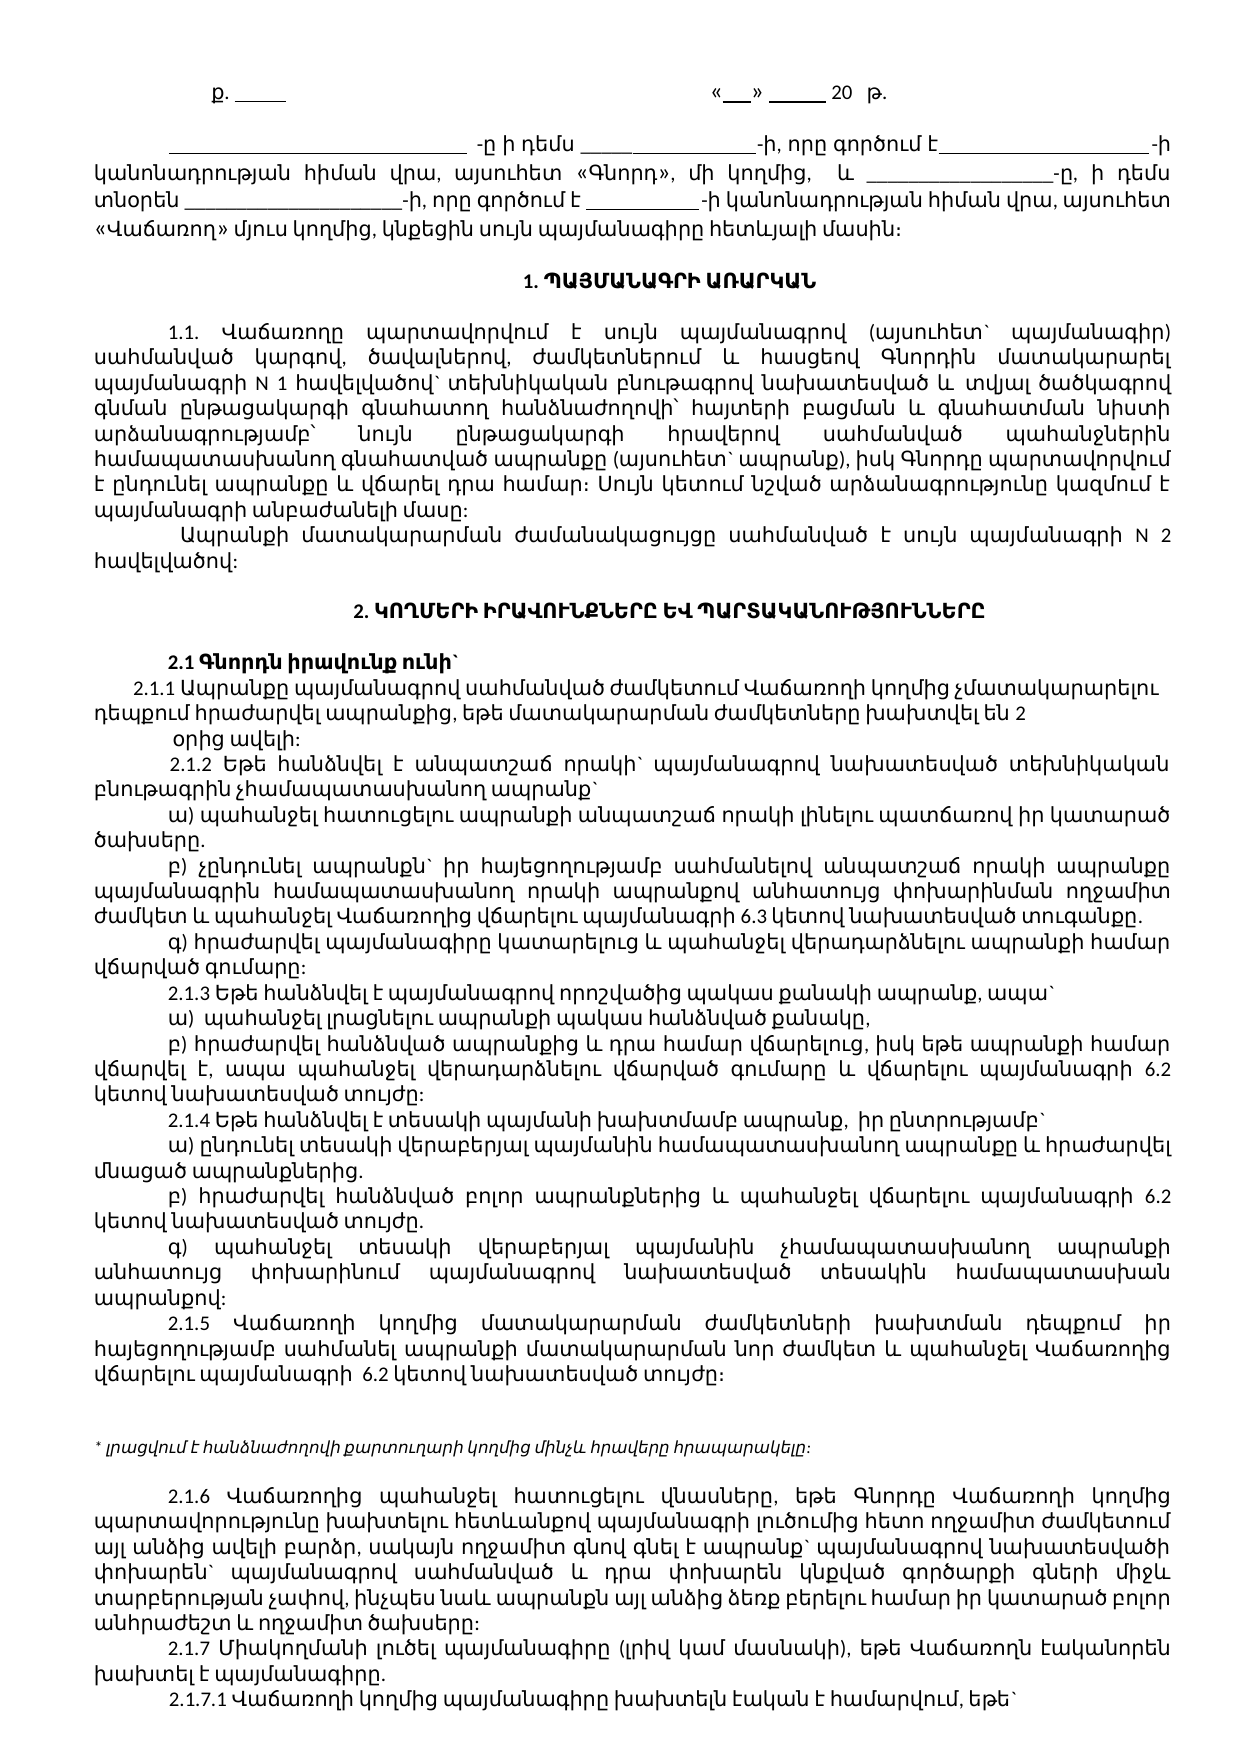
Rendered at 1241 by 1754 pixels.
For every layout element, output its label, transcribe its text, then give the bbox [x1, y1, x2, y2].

text 2.1.6 Վաճառողից պահանջել հատուցելու վնասները, եթե Գնորդը Վաճառողի կողմից պարտավորությունը խախտելու հետևանքով պայմանագրի լուծումից հետո ողջամիտ ժամկետում այլ անձից ավելի բարձր, սակայն ողջամիտ գնով գնել է ապրանք` պայմանագրով նախատեսվածի փոխարեն` պայմանագրով սահմանված և դրա փոխարեն կնքված գործարքի գների միջև տարբերության չափով, ինչպես նաև ապրանքն այլ անձից ձեռք բերելու համար իր կատարած բոլոր անհրաժեշտ և ողջամիտ ծախսերը: [94, 1483, 1171, 1636]
text * լրացվում է հանձնաժողովի քարտուղարի կողմից մինչև հրավերը հրապարակելը: [94, 1437, 1171, 1458]
text գ) հրաժարվել պայմանագիրը կատարելուց և պահանջել վերադարձնելու ապրանքի համար վճարված գումարը: [94, 929, 1171, 980]
text -ը ի դեմս _____ -ի, որը գործում է -ի կանոնադրության հիման վրա, այսուհետ «Գնորդ», մի կողմից, և __________________-ը, ի դեմս տնօրեն _____________________-ի, որը գործում է -ի կանոնադրության հիման վրա, այսուհետ «Վաճառող» մյուս կողմից, կնքեցին սույն պայմանագիրը հետևյալի մասին։ [94, 131, 1171, 243]
text 2.1.5 Վաճառողի կողմից մատակարարման ժամկետների խախտման դեպքում իր հայեցողությամբ սահմանել ապրանքի մատակարարման նոր ժամկետ և պահանջել Վաճառողից վճարելու պայմանագրի 6.2 կետով նախատեսված տույժը։ [94, 1310, 1171, 1387]
text 2. ԿՈՂՄԵՐԻ ԻՐԱՎՈՒՆՔՆԵՐԸ ԵՎ ՊԱՐՏԱԿԱՆՈՒԹՅՈՒՆՆԵՐԸ [94, 599, 1171, 624]
text 1.1. Վաճառողը պարտավորվում է սույն պայմանագրով (այսուհետ` պայմանագիր) սահմանված կարգով, ծավալներով, ժամկետներում և հասցեով Գնորդին մատակարարել պայմանագրի N 1 հավելվածով` տեխնիկական բնութագրով նախատեսված և տվյալ ծածկագրով գնման ընթացակարգի գնահատող հանձնաժողովի՝ հայտերի բացման և գնահատման նիստի արձանագրությամբ՝ նույն ընթացակարգի հրավերով սահմանված պահանջներին համապատասխանող գնահատված ապրանքը (այսուհետ` ապրանք), իսկ Գնորդը պարտավորվում է ընդունել ապրանքը և վճարել դրա համար։ Սույն կետում նշված արձանագրությունը կազմում է պայմանագրի անբաժանելի մասը: [94, 319, 1171, 522]
text 2.1.1 Ապրանքը պայմանագրով սահմանված ժամկետում Վաճառողի կողմից չմատակարարելու դեպքում հրաժարվել ապրանքից, եթե մատակարարման ժամկետները խախտվել են 2 [94, 675, 1171, 726]
text Ապրանքի մատակարարման ժամանակացույցը սահմանված է սույն պայմանագրի N 2 հավելվածով: [94, 522, 1171, 573]
text բ) չընդունել ապրանքն` իր հայեցողությամբ սահմանելով անպատշաճ որակի ապրանքը պայմանագրին համապատասխանող որակի ապրանքով անհատույց փոխարինման ողջամիտ ժամկետ և պահանջել Վաճառողից վճարելու պայմանագրի 6.3 կետով նախատեսված տուգանքը. [94, 853, 1171, 929]
text 2.1.4 Եթե հանձնվել է տեսակի պայմանի խախտմամբ ապրանք, իր ընտրությամբ` [94, 1107, 1171, 1132]
text ա) պահանջել լրացնելու ապրանքի պակաս հանձնված քանակը, [94, 1005, 1171, 1031]
text 2.1.2 Եթե հանձնվել է անպատշաճ որակի` պայմանագրով նախատեսված տեխնիկական բնութագրին չհամապատասխանող ապրանք` [94, 751, 1171, 802]
text 2.1 Գնորդն իրավունք ունի` [94, 649, 1171, 675]
text գ) պահանջել տեսակի վերաբերյալ պայմանին չհամապատասխանող ապրանքի անհատույց փոխարինում պայմանագրով նախատեսված տեսակին համապատասխան ապրանքով: [94, 1234, 1171, 1310]
text բ) հրաժարվել հանձնված բոլոր ապրանքներից և պահանջել վճարելու պայմանագրի 6.2 կետով նախատեսված տույժը. [94, 1183, 1171, 1234]
text ք. « » 20 թ. [94, 75, 1171, 106]
text 2.1.7.1 Վաճառողի կողմից պայմանագիրը խախտելն էական է համարվում, եթե` [94, 1686, 1171, 1712]
text 2.1.7 Միակողմանի լուծել պայմանագիրը (լրիվ կամ մասնակի), եթե Վաճառողն էականորեն խախտել է պայմանագիրը. [94, 1636, 1171, 1686]
text օրից ավելի: [94, 726, 1171, 751]
text բ) հրաժարվել հանձնված ապրանքից և դրա համար վճարելուց, իսկ եթե ապրանքի համար վճարվել է, ապա պահանջել վերադարձնելու վճարված գումարը և վճարելու պայմանագրի 6.2 կետով նախատեսված տույժը: [94, 1031, 1171, 1107]
text ա) ընդունել տեսակի վերաբերյալ պայմանին համապատասխանող ապրանքը և հրաժարվել մնացած ապրանքներից. [94, 1132, 1171, 1183]
text 1. ՊԱՅՄԱՆԱԳՐԻ ԱՌԱՐԿԱՆ [94, 268, 1171, 294]
text 2.1.3 Եթե հանձնվել է պայմանագրով որոշվածից պակաս քանակի ապրանք, ապա` [94, 980, 1171, 1005]
text ա) պահանջել հատուցելու ապրանքի անպատշաճ որակի լինելու պատճառով իր կատարած ծախսերը. [94, 802, 1171, 853]
